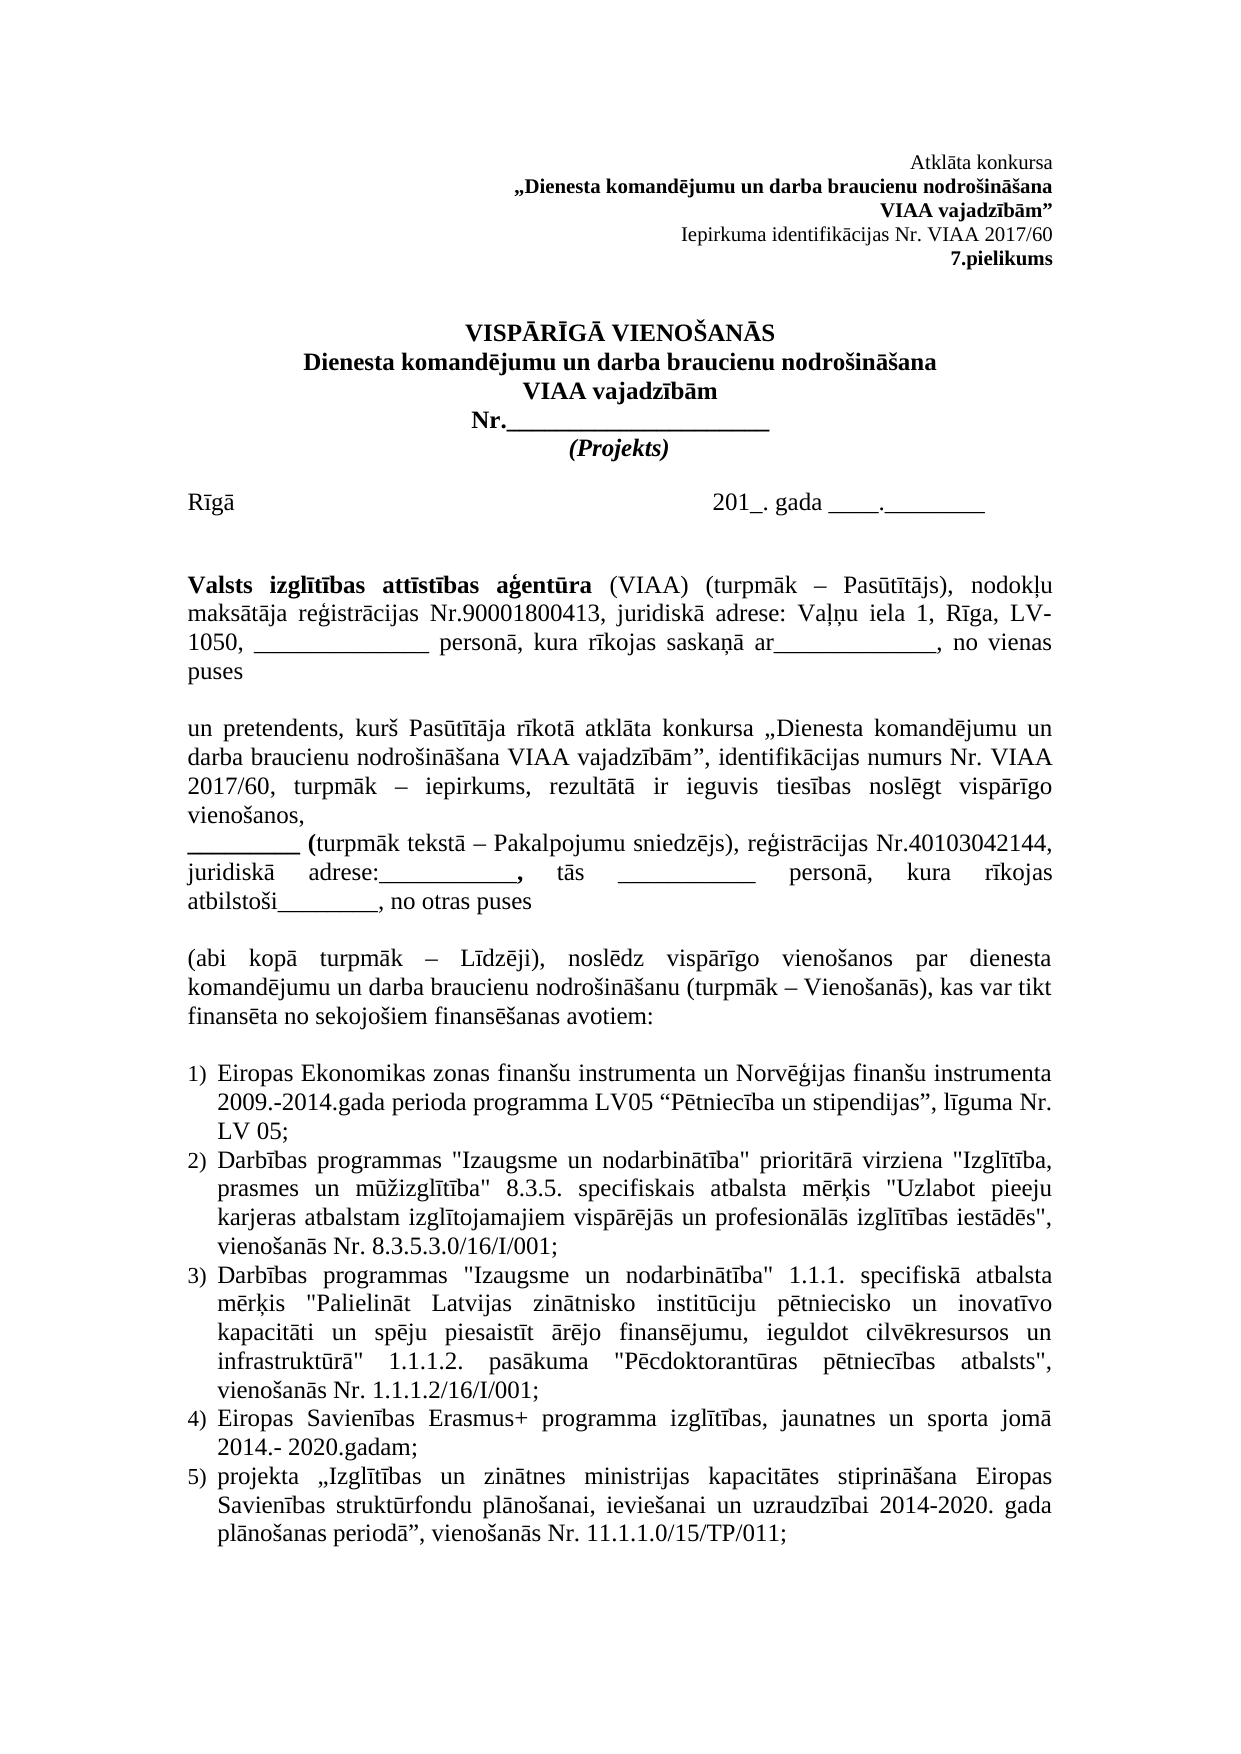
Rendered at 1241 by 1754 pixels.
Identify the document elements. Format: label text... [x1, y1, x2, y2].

text „Dienesta komandējumu un darba braucienu nodrošināšana [187, 174, 1053, 198]
text VIAA vajadzībām” [187, 198, 1053, 222]
list Darbības programmas "Izaugsme un nodarbinātība" 1.1.1. specifiskā atbalsta mērķis "Palielināt Latvijas zinātnisko institūciju pētniecisko un inovatīvo kapacitāti un spēju piesaistīt ārējo finansējumu, ieguldot cilvēkresursos un infrastruktūrā" 1.1.1.2. pasākuma "Pēcdoktorantūras pētniecības atbalsts", vienošanās Nr. 1.1.1.2/16/I/001; [187, 1260, 1053, 1403]
list Eiropas Savienības Erasmus+ programma izglītības, jaunatnes un sporta jomā 2014.- 2020.gadam; [187, 1403, 1053, 1461]
list Eiropas Ekonomikas zonas finanšu instrumenta un Norvēģijas finanšu instrumenta 2009.-2014.gada perioda programma LV05 “Pētniecība un stipendijas”, līguma Nr. LV 05; [187, 1058, 1053, 1145]
text (abi kopā turpmāk – Līdzēji), noslēdz vispārīgo vienošanos par dienesta komandējumu un darba braucienu nodrošināšanu (turpmāk – Vienošanās), kas var tikt finansēta no sekojošiem finansēšanas avotiem: [187, 943, 1053, 1030]
text (Projekts) [187, 433, 1053, 462]
list Darbības programmas "Izaugsme un nodarbinātība" prioritārā virziena "Izglītība, prasmes un mūžizglītība" 8.3.5. specifiskais atbalsta mērķis "Uzlabot pieeju karjeras atbalstam izglītojamajiem vispārējās un profesionālās izglītības iestādēs", vienošanās Nr. 8.3.5.3.0/16/I/001; [187, 1145, 1053, 1260]
text _________ (turpmāk tekstā – Pakalpojumu sniedzējs), reģistrācijas Nr.40103042144, juridiskā adrese:___________, tās ___________ personā, kura rīkojas atbilstoši________, no otras puses [187, 828, 1053, 915]
text Valsts izglītības attīstības aģentūra (VIAA) (turpmāk – Pasūtītājs), nodokļu maksātāja reģistrācijas Nr.90001800413, juridiskā adrese: Vaļņu iela 1, Rīga, LV-1050, ______________ personā, kura rīkojas saskaņā ar_____________, no vienas puses [187, 570, 1053, 685]
text 7.pielikums [187, 246, 1053, 270]
text Nr._____________________ [187, 405, 1053, 433]
text Dienesta komandējumu un darba braucienu nodrošināšana [187, 347, 1053, 376]
text Atklāta konkursa [187, 150, 1053, 174]
text Iepirkuma identifikācijas Nr. VIAA 2017/60 [187, 222, 1053, 246]
text VIAA vajadzībām [187, 376, 1053, 405]
text VISPĀRĪGĀ VIENOŠANĀS [187, 318, 1053, 347]
list projekta „Izglītības un zinātnes ministrijas kapacitātes stiprināšana Eiropas Savienības struktūrfondu plānošanai, ieviešanai un uzraudzībai 2014-2020. gada plānošanas periodā”, vienošanās Nr. 11.1.1.0/15/TP/011; [187, 1461, 1053, 1547]
text un pretendents, kurš Pasūtītāja rīkotā atklāta konkursa „Dienesta komandējumu un darba braucienu nodrošināšana VIAA vajadzībām”, identifikācijas numurs Nr. VIAA 2017/60, turpmāk – iepirkums, rezultātā ir ieguvis tiesības noslēgt vispārīgo vienošanos, [187, 713, 1053, 828]
text Rīgā 201_. gada ____.________ [187, 487, 1053, 516]
